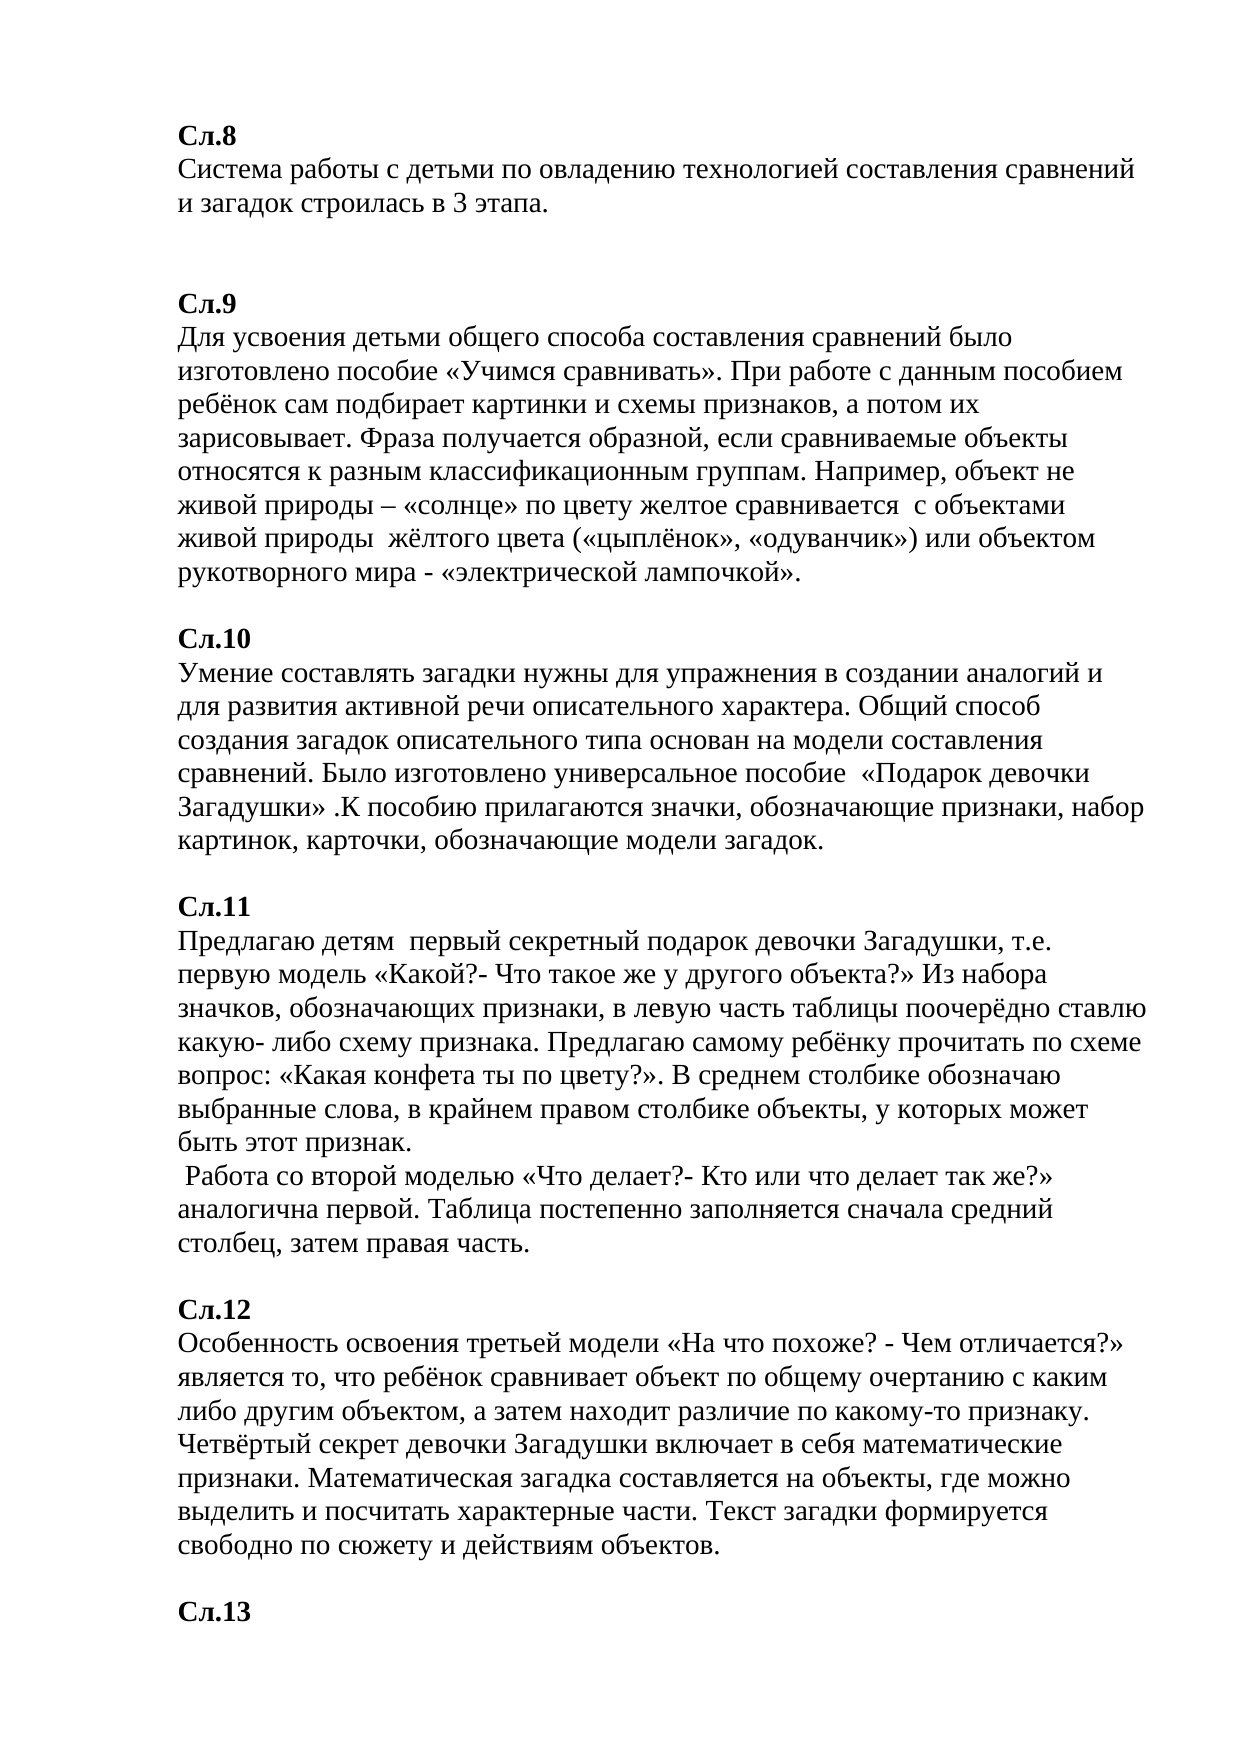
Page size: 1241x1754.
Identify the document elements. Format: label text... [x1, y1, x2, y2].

text Сл.8 [177, 118, 1152, 152]
text Предлагаю детям первый секретный подарок девочки Загадушки, т.е. первую модель «Какой?- Что такое же у другого объекта?» Из набора значков, обозначающих признаки, в левую часть таблицы поочерёдно ставлю какую- либо схему признака. Предлагаю самому ребёнку прочитать по схеме вопрос: «Какая конфета ты по цвету?». В среднем столбике обозначаю выбранные слова, в крайнем правом столбике объекты, у которых может быть этот признак. [177, 923, 1152, 1158]
text Сл.9 [177, 286, 1152, 319]
text Особенность освоения третьей модели «На что похоже? - Чем отличается?» является то, что ребёнок сравнивает объект по общему очертанию с каким либо другим объектом, а затем находит различие по какому-то признаку. [177, 1326, 1152, 1426]
text Система работы с детьми по овладению технологией составления сравнений и загадок строилась в 3 этапа. [177, 152, 1152, 219]
text Сл.11 [177, 889, 1152, 923]
text Сл.12 [177, 1292, 1152, 1326]
text Сл.10 [177, 621, 1152, 655]
text Четвёртый секрет девочки Загадушки включает в себя математические признаки. Математическая загадка составляется на объекты, где можно выделить и посчитать характерные части. Текст загадки формируется свободно по сюжету и действиям объектов. [177, 1426, 1152, 1560]
text Для усвоения детьми общего способа составления сравнений было изготовлено пособие «Учимся сравнивать». При работе с данным пособием ребёнок сам подбирает картинки и схемы признаков, а потом их зарисовывает. Фраза получается образной, если сравниваемые объекты относятся к разным классификационным группам. Например, объект не живой природы – «солнце» по цвету желтое сравнивается с объектами живой природы жёлтого цвета («цыплёнок», «одуванчик») или объектом рукотворного мира - «электрической лампочкой». [177, 319, 1152, 588]
text Работа со второй моделью «Что делает?- Кто или что делает так же?» аналогична первой. Таблица постепенно заполняется сначала средний столбец, затем правая часть. [177, 1158, 1152, 1258]
text Умение составлять загадки нужны для упражнения в создании аналогий и для развития активной речи описательного характера. Общий способ создания загадок описательного типа основан на модели составления сравнений. Было изготовлено универсальное пособие «Подарок девочки Загадушки» .К пособию прилагаются значки, обозначающие признаки, набор картинок, карточки, обозначающие модели загадок. [177, 655, 1152, 856]
text Сл.13 [177, 1594, 1152, 1627]
